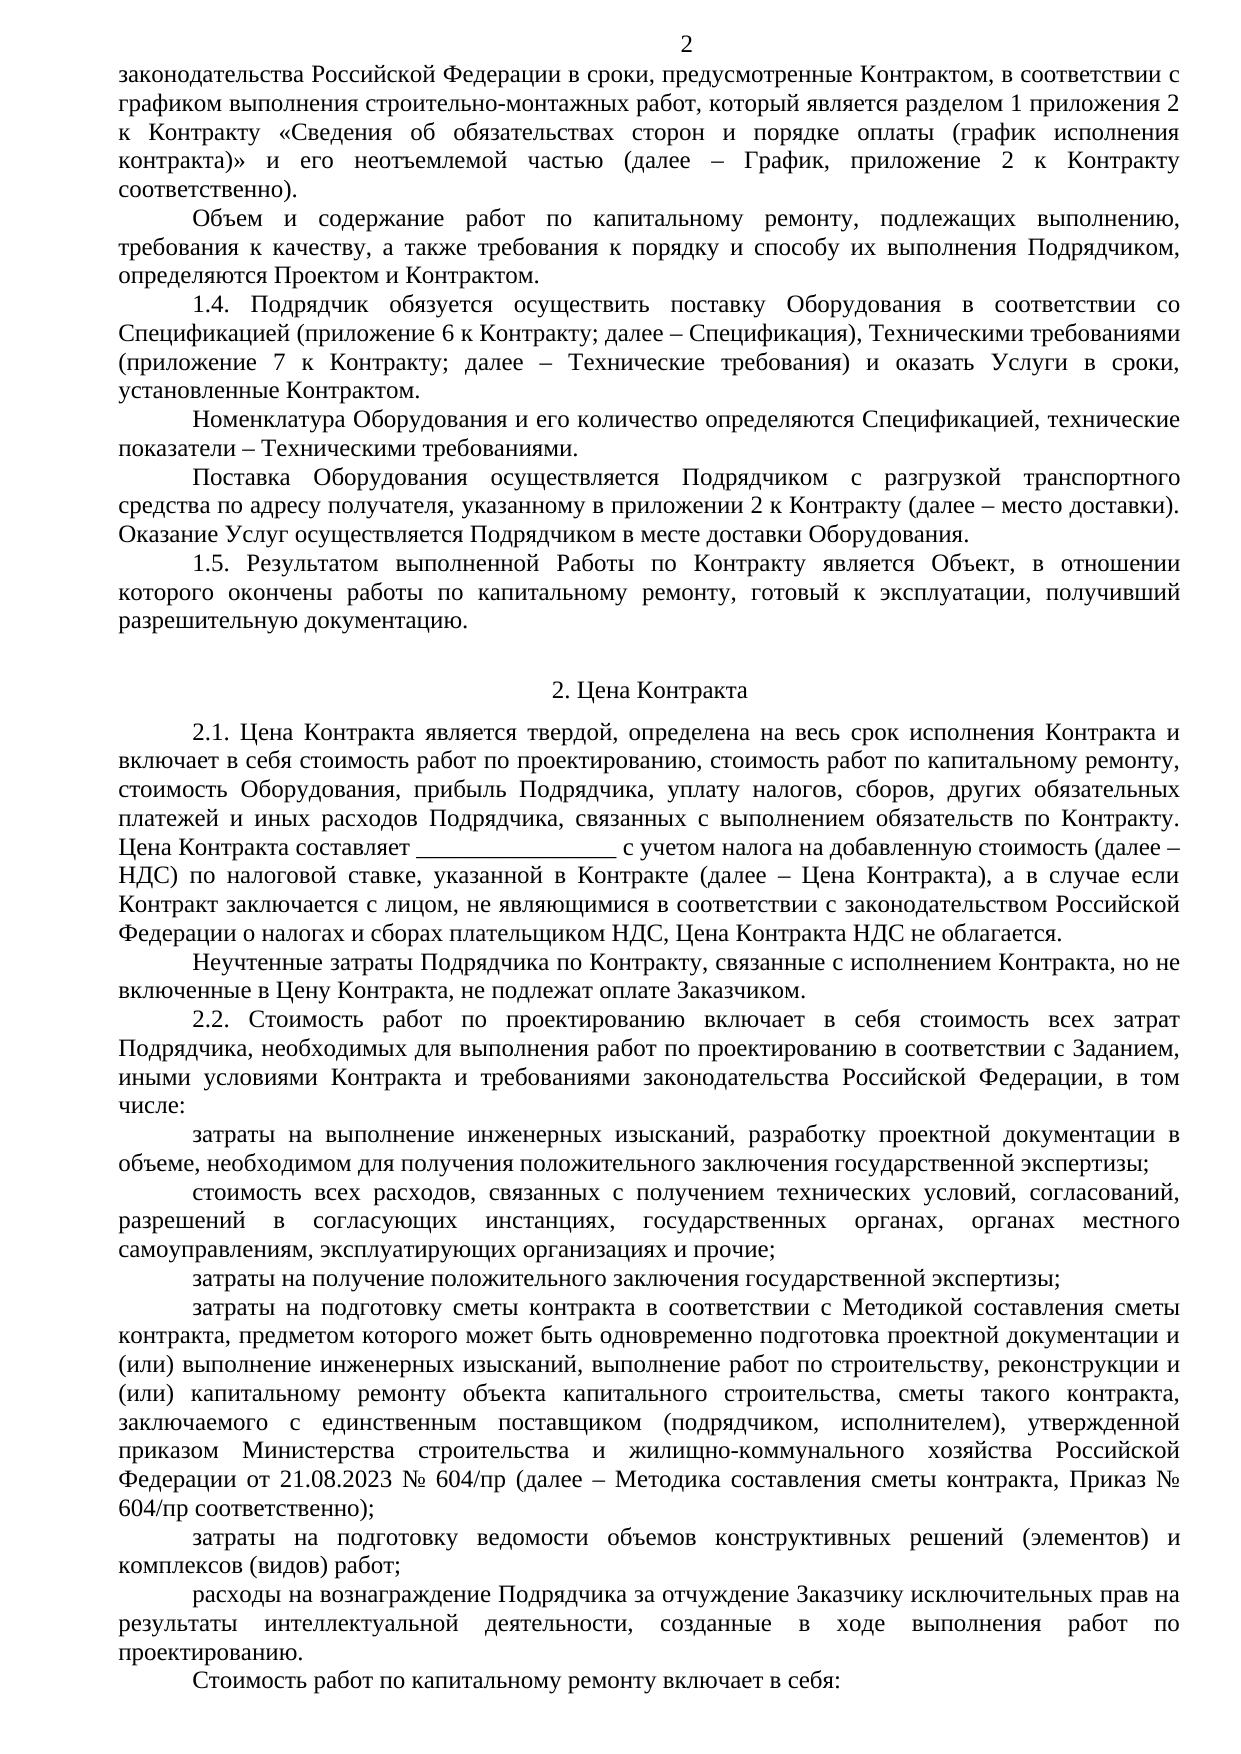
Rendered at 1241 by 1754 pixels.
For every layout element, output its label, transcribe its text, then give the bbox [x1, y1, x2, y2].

text Поставка Оборудования осуществляется Подрядчиком с разгрузкой транспортного средства по адресу получателя, указанному в приложении 2 к Контракту (далее – место доставки). Оказание Услуг осуществляется Подрядчиком в месте доставки Оборудования. [118, 462, 1181, 548]
text стоимость всех расходов, связанных с получением технических условий, согласований, разрешений в согласующих инстанциях, государственных органах, органах местного самоуправлениям, эксплуатирующих организациях и прочие; [118, 1177, 1181, 1263]
text Номенклатура Оборудования и его количество определяются Спецификацией, технические показатели – Техническими требованиями. [118, 404, 1181, 462]
text 2.1. Цена Контракта является твердой, определена на весь срок исполнения Контракта и включает в себя стоимость работ по проектированию, стоимость работ по капитальному ремонту, стоимость Оборудования, прибыль Подрядчика, уплату налогов, сборов, других обязательных платежей и иных расходов Подрядчика, связанных с выполнением обязательств по Контракту. Цена Контракта составляет ________________ с учетом налога на добавленную стоимость (далее – НДС) по налоговой ставке, указанной в Контракте (далее – Цена Контракта), а в случае если Контракт заключается с лицом, не являющимися в соответствии с законодательством Российской Федерации о налогах и сборах плательщиком НДС, Цена Контракта НДС не облагается. [118, 717, 1181, 947]
text Неучтенные затраты Подрядчика по Контракту, связанные с исполнением Контракта, но не включенные в Цену Контракта, не подлежат оплате Заказчиком. [118, 947, 1181, 1004]
text затраты на выполнение инженерных изысканий, разработку проектной документации в объеме, необходимом для получения положительного заключения государственной экспертизы; [118, 1119, 1181, 1177]
text 1.5. Результатом выполненной Работы по Контракту является Объект, в отношении которого окончены работы по капитальному ремонту, готовый к эксплуатации, получивший разрешительную документацию. [118, 548, 1181, 634]
text 2.2. Стоимость работ по проектированию включает в себя стоимость всех затрат Подрядчика, необходимых для выполнения работ по проектированию в соответствии с Заданием, иными условиями Контракта и требованиями законодательства Российской Федерации, в том числе: [118, 1004, 1181, 1119]
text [118, 59, 1181, 203]
text Стоимость работ по капитальному ремонту включает в себя: [118, 1665, 1181, 1694]
text затраты на получение положительного заключения государственной экспертизы; [118, 1263, 1181, 1292]
text затраты на подготовку ведомости объемов конструктивных решений (элементов) и комплексов (видов) работ; [118, 1522, 1181, 1579]
text 1.4. Подрядчик обязуется осуществить поставку Оборудования в соответствии со Спецификацией (приложение 6 к Контракту; далее – Спецификация), Техническими требованиями (приложение 7 к Контракту; далее – Технические требования) и оказать Услуги в сроки, установленные Контрактом. [118, 289, 1181, 404]
text Объем и содержание работ по капитальному ремонту, подлежащих выполнению, требования к качеству, а также требования к порядку и способу их выполнения Подрядчиком, определяются Проектом и Контрактом. [118, 203, 1181, 289]
text Цена Контракта [118, 675, 1181, 704]
text затраты на подготовку сметы контракта в соответствии с Методикой составления сметы контракта, предметом которого может быть одновременно подготовка проектной документации и (или) выполнение инженерных изысканий, выполнение работ по строительству, реконструкции и (или) капитальному ремонту объекта капитального строительства, сметы такого контракта, заключаемого с единственным поставщиком (подрядчиком, исполнителем), утвержденной приказом Министерства строительства и жилищно-коммунального хозяйства Российской Федерации от 21.08.2023 № 604/пр (далее – Методика составления сметы контракта, Приказ № 604/пр соответственно); [118, 1292, 1181, 1522]
text расходы на вознаграждение Подрядчика за отчуждение Заказчику исключительных прав на результаты интеллектуальной деятельности, созданные в ходе выполнения работ по проектированию. [118, 1579, 1181, 1665]
